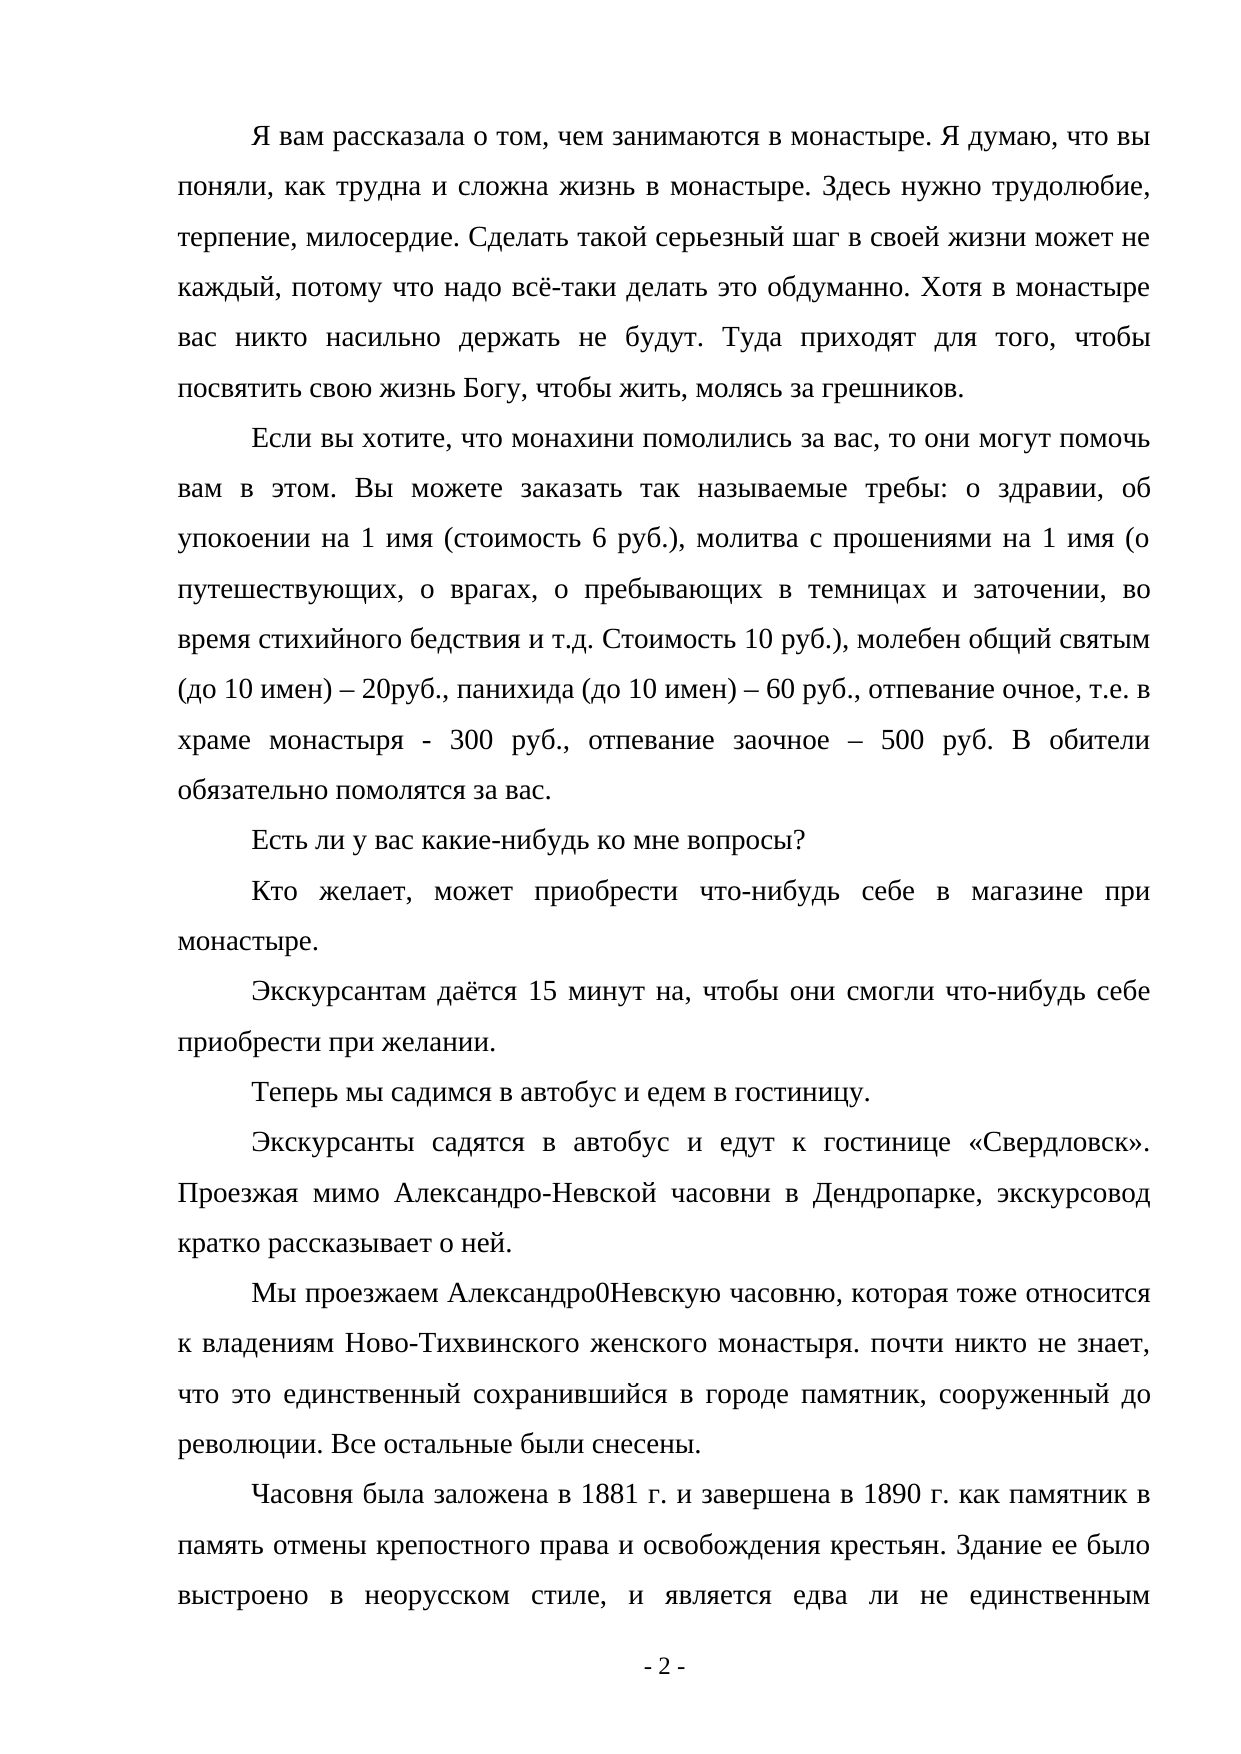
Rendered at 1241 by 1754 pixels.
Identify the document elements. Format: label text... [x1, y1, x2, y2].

text Кто желает, может приобрести что-нибудь себе в магазине при монастыре. [177, 873, 1152, 957]
text Теперь мы садимся в автобус и едем в гостиницу. [177, 1074, 1152, 1108]
text Экскурсантам даётся 15 минут на, чтобы они смогли что-нибудь себе приобрести при желании. [177, 973, 1152, 1057]
text Мы проезжаем Александро0Невскую часовню, которая тоже относится к владениям Ново-Тихвинского женского монастыря. почти никто не знает, что это единственный сохранившийся в городе памятник, сооруженный до революции. Все остальные были снесены. [177, 1275, 1152, 1460]
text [177, 1477, 1152, 1611]
text Есть ли у вас какие-нибудь ко мне вопросы? [177, 822, 1152, 856]
text Экскурсанты садятся в автобус и едут к гостинице «Свердловск». Проезжая мимо Александро-Невской часовни в Дендропарке, экскурсовод кратко рассказывает о ней. [177, 1124, 1152, 1258]
text Если вы хотите, что монахини помолились за вас, то они могут помочь вам в этом. Вы можете заказать так называемые требы: о здравии, об упокоении на 1 имя (стоимость 6 руб.), молитва с прошениями на 1 имя (о путешествующих, о врагах, о пребывающих в темницах и заточении, во время стихийного бедствия и т.д. Стоимость 10 руб.), молебен общий святым (до 10 имен) – 20руб., панихида (до 10 имен) – 60 руб., отпевание очное, т.е. в храме монастыря - 300 руб., отпевание заочное – 500 руб. В обители обязательно помолятся за вас. [177, 420, 1152, 806]
text Я вам рассказала о том, чем занимаются в монастыре. Я думаю, что вы поняли, как трудна и сложна жизнь в монастыре. Здесь нужно трудолюбие, терпение, милосердие. Сделать такой серьезный шаг в своей жизни может не каждый, потому что надо всё-таки делать это обдуманно. Хотя в монастыре вас никто насильно держать не будут. Туда приходят для того, чтобы посвятить свою жизнь Богу, чтобы жить, молясь за грешников. [177, 118, 1152, 403]
